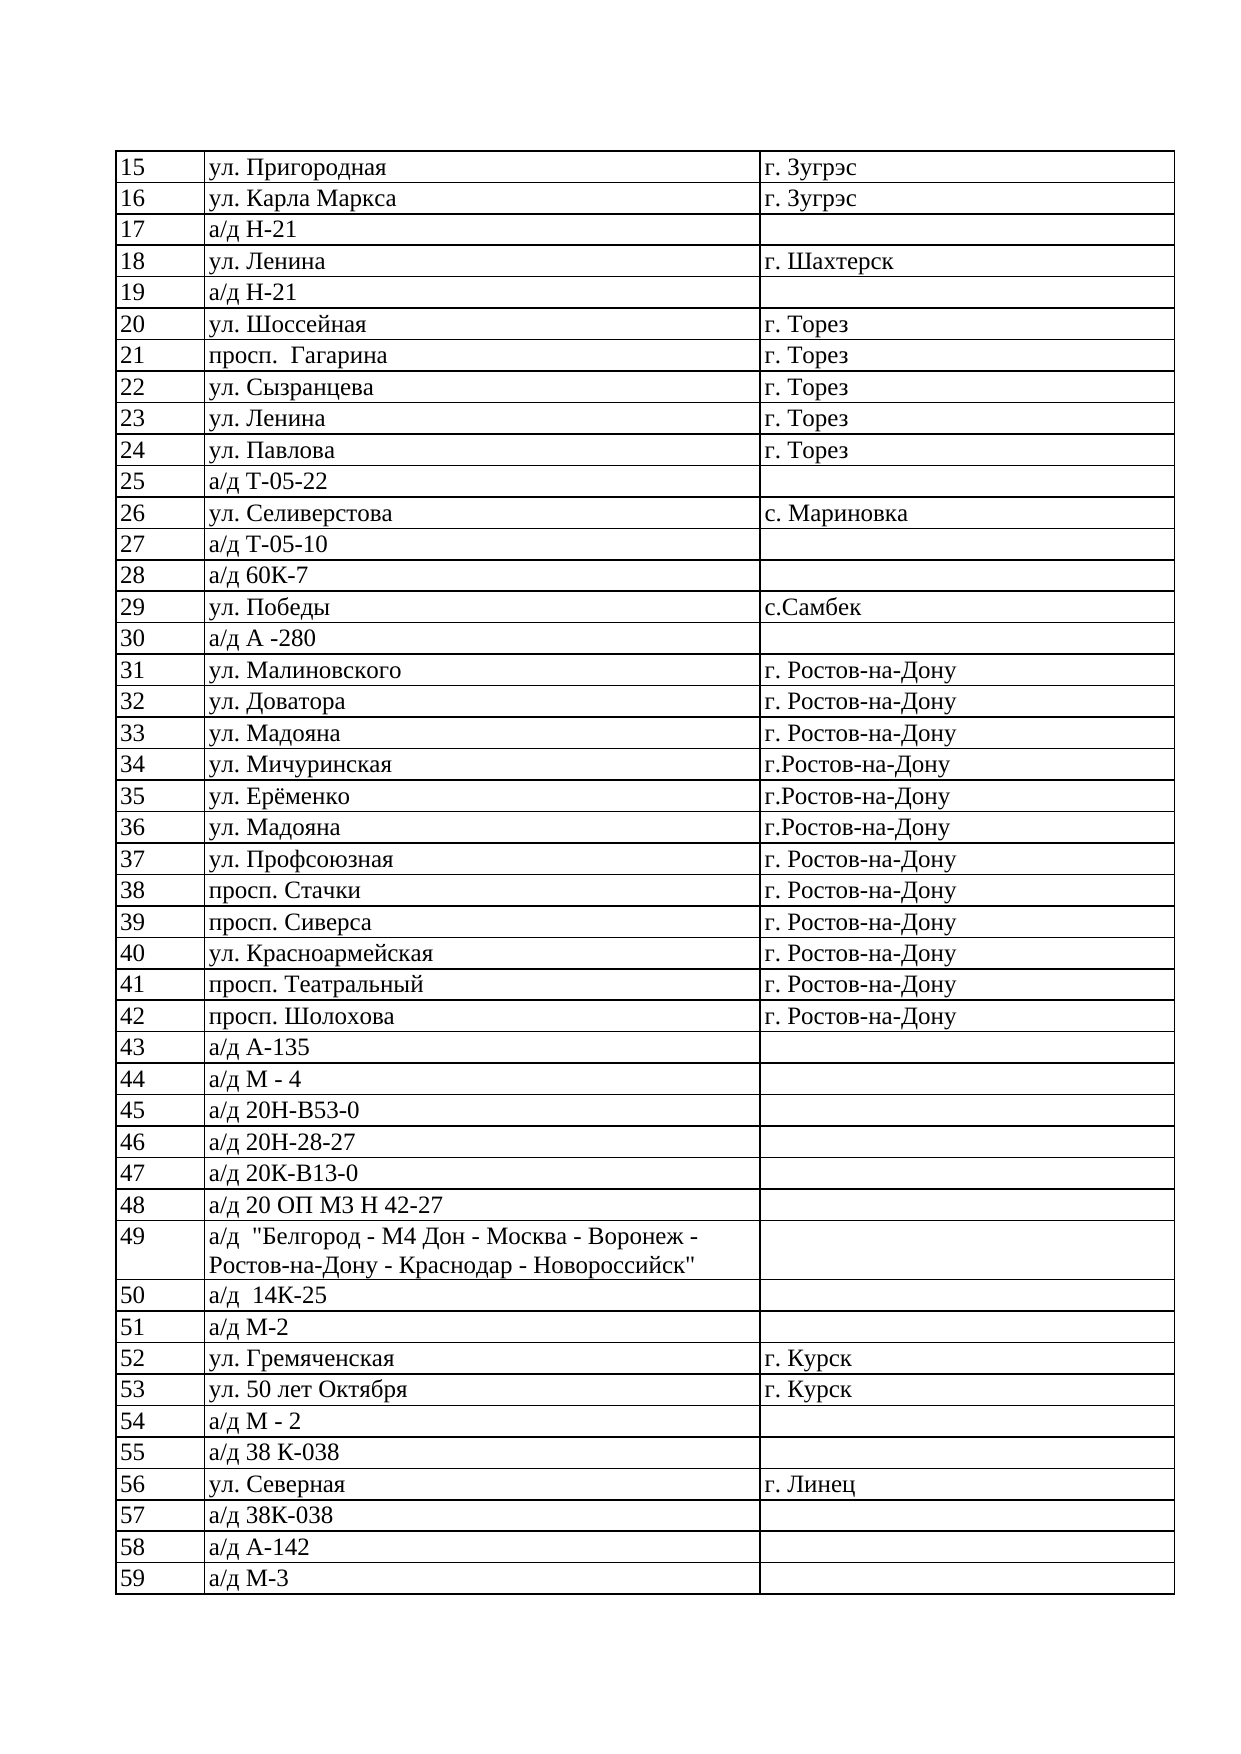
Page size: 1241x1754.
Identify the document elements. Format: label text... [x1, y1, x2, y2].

table_cell [761, 529, 1174, 559]
table_cell 52 [117, 1343, 204, 1373]
table_cell а/д М-3 [205, 1563, 759, 1593]
table_cell 25 [117, 466, 204, 496]
table_cell ул. Профсоюзная [205, 844, 759, 873]
table_cell г. Ростов-на-Дону [761, 655, 1174, 685]
table_cell 55 [117, 1438, 204, 1467]
table_cell а/д 60К-7 [205, 561, 759, 590]
table_cell 44 [117, 1064, 204, 1094]
table_cell 51 [117, 1312, 204, 1342]
table_cell г. Ростов-на-Дону [761, 970, 1174, 999]
table_cell 40 [117, 938, 204, 968]
table_cell а/д 14К-25 [205, 1280, 759, 1310]
table_cell ул. Шоссейная [205, 309, 759, 339]
table_cell 17 [117, 215, 204, 244]
table_cell 32 [117, 686, 204, 716]
table_cell [761, 1312, 1174, 1342]
table_cell [761, 466, 1174, 496]
table_cell 18 [117, 246, 204, 276]
table_cell г.Ростов-на-Дону [761, 812, 1174, 842]
table_cell 16 [117, 183, 204, 213]
table_cell ул. Павлова [205, 435, 759, 464]
table_cell 41 [117, 970, 204, 999]
table_cell ул. Ленина [205, 246, 759, 276]
table_cell 35 [117, 781, 204, 811]
table_cell 31 [117, 655, 204, 685]
table_cell г. Зугрэс [761, 152, 1174, 181]
table_cell ул. Мичуринская [205, 749, 759, 779]
table_cell а/д 20К-В13-0 [205, 1158, 759, 1188]
table_cell 46 [117, 1127, 204, 1157]
table_cell ул. Красноармейская [205, 938, 759, 968]
table_cell [761, 1158, 1174, 1188]
table_cell [761, 1563, 1174, 1593]
table_cell [761, 1221, 1174, 1279]
table_cell 28 [117, 561, 204, 590]
table_cell [761, 215, 1174, 244]
table_cell [761, 1127, 1174, 1157]
table_cell а/д 38 К-038 [205, 1438, 759, 1467]
table_cell г. Курск [761, 1375, 1174, 1404]
table_cell а/д "Белгород - М4 Дон - Москва - Воронеж - Ростов-на-Дону - Краснодар - Новороссийск" [205, 1221, 759, 1279]
table_cell ул. Северная [205, 1469, 759, 1499]
table_cell а/д М - 2 [205, 1406, 759, 1436]
table_cell [761, 1064, 1174, 1094]
table_cell 53 [117, 1375, 204, 1404]
table_cell 47 [117, 1158, 204, 1188]
table_cell [761, 1501, 1174, 1530]
table_cell г.Ростов-на-Дону [761, 749, 1174, 779]
table_cell просп. Сиверса [205, 907, 759, 936]
table_cell 33 [117, 718, 204, 748]
table_cell просп. Гагарина [205, 340, 759, 370]
table_cell ул. Сызранцева [205, 372, 759, 402]
table_cell а/д 38К-038 [205, 1501, 759, 1530]
table_cell [761, 561, 1174, 590]
table_cell [761, 277, 1174, 307]
table_cell а/д А-142 [205, 1532, 759, 1562]
table_cell 39 [117, 907, 204, 936]
table_cell а/д А -280 [205, 623, 759, 653]
table_cell [761, 623, 1174, 653]
table_cell 22 [117, 372, 204, 402]
table_cell ул. Ерёменко [205, 781, 759, 811]
table_cell г. Ростов-на-Дону [761, 844, 1174, 873]
table_cell г. Ростов-на-Дону [761, 938, 1174, 968]
table_cell а/д М - 4 [205, 1064, 759, 1094]
table_cell 19 [117, 277, 204, 307]
table_cell 24 [117, 435, 204, 464]
table_cell 29 [117, 592, 204, 622]
table_cell 45 [117, 1095, 204, 1125]
table_cell 37 [117, 844, 204, 873]
table_cell просп. Шолохова [205, 1001, 759, 1031]
table_cell г. Зугрэс [761, 183, 1174, 213]
table_cell 34 [117, 749, 204, 779]
table_cell а/д Н-21 [205, 277, 759, 307]
table_cell ул. Селиверстова [205, 498, 759, 527]
table_cell [761, 1438, 1174, 1467]
table_cell а/д Т-05-22 [205, 466, 759, 496]
table_cell 49 [117, 1221, 204, 1279]
table_cell г. Линец [761, 1469, 1174, 1499]
table_cell г. Торез [761, 309, 1174, 339]
table_cell а/д А-135 [205, 1032, 759, 1062]
table_cell ул. Ленина [205, 403, 759, 433]
table_cell ул. Малиновского [205, 655, 759, 685]
table_cell г. Ростов-на-Дону [761, 718, 1174, 748]
table_cell г. Торез [761, 340, 1174, 370]
table_cell с. Мариновка [761, 498, 1174, 527]
table_cell г. Торез [761, 435, 1174, 464]
table_cell г. Ростов-на-Дону [761, 686, 1174, 716]
table_cell просп. Стачки [205, 875, 759, 905]
table_cell 20 [117, 309, 204, 339]
table_cell ул. Победы [205, 592, 759, 622]
table_cell 42 [117, 1001, 204, 1031]
table_cell ул. Пригородная [205, 152, 759, 181]
table_cell г. Шахтерск [761, 246, 1174, 276]
table_cell ул. Карла Маркса [205, 183, 759, 213]
table_cell 15 [117, 152, 204, 181]
table_cell 50 [117, 1280, 204, 1310]
table_cell с.Самбек [761, 592, 1174, 622]
table_cell [761, 1095, 1174, 1125]
table_cell ул. Мадояна [205, 718, 759, 748]
table_cell 57 [117, 1501, 204, 1530]
table_cell 23 [117, 403, 204, 433]
table_cell г. Ростов-на-Дону [761, 1001, 1174, 1031]
table_cell ул. Гремяченская [205, 1343, 759, 1373]
table_cell 21 [117, 340, 204, 370]
table_cell [761, 1032, 1174, 1062]
table_cell [761, 1190, 1174, 1219]
table_cell г. Ростов-на-Дону [761, 907, 1174, 936]
table_cell а/д 20 ОП М3 Н 42-27 [205, 1190, 759, 1219]
table_cell а/д М-2 [205, 1312, 759, 1342]
table_cell 54 [117, 1406, 204, 1436]
table_cell 43 [117, 1032, 204, 1062]
table_cell а/д 20Н-28-27 [205, 1127, 759, 1157]
table_cell ул. Мадояна [205, 812, 759, 842]
table_cell г. Ростов-на-Дону [761, 875, 1174, 905]
table_cell 58 [117, 1532, 204, 1562]
table_cell г. Курск [761, 1343, 1174, 1373]
table_cell 56 [117, 1469, 204, 1499]
table_cell г.Ростов-на-Дону [761, 781, 1174, 811]
table_cell 36 [117, 812, 204, 842]
table_cell просп. Театральный [205, 970, 759, 999]
table_cell 48 [117, 1190, 204, 1219]
table_cell 38 [117, 875, 204, 905]
table_cell [761, 1280, 1174, 1310]
table_cell 30 [117, 623, 204, 653]
table_cell ул. 50 лет Октября [205, 1375, 759, 1404]
table_cell г. Торез [761, 403, 1174, 433]
table_cell а/д Т-05-10 [205, 529, 759, 559]
table_cell [761, 1406, 1174, 1436]
table_cell 26 [117, 498, 204, 527]
table_cell ул. Доватора [205, 686, 759, 716]
table_cell а/д 20Н-В53-0 [205, 1095, 759, 1125]
table_cell 59 [117, 1563, 204, 1593]
table_cell а/д Н-21 [205, 215, 759, 244]
table_cell 27 [117, 529, 204, 559]
table_cell [761, 1532, 1174, 1562]
table_cell г. Торез [761, 372, 1174, 402]
